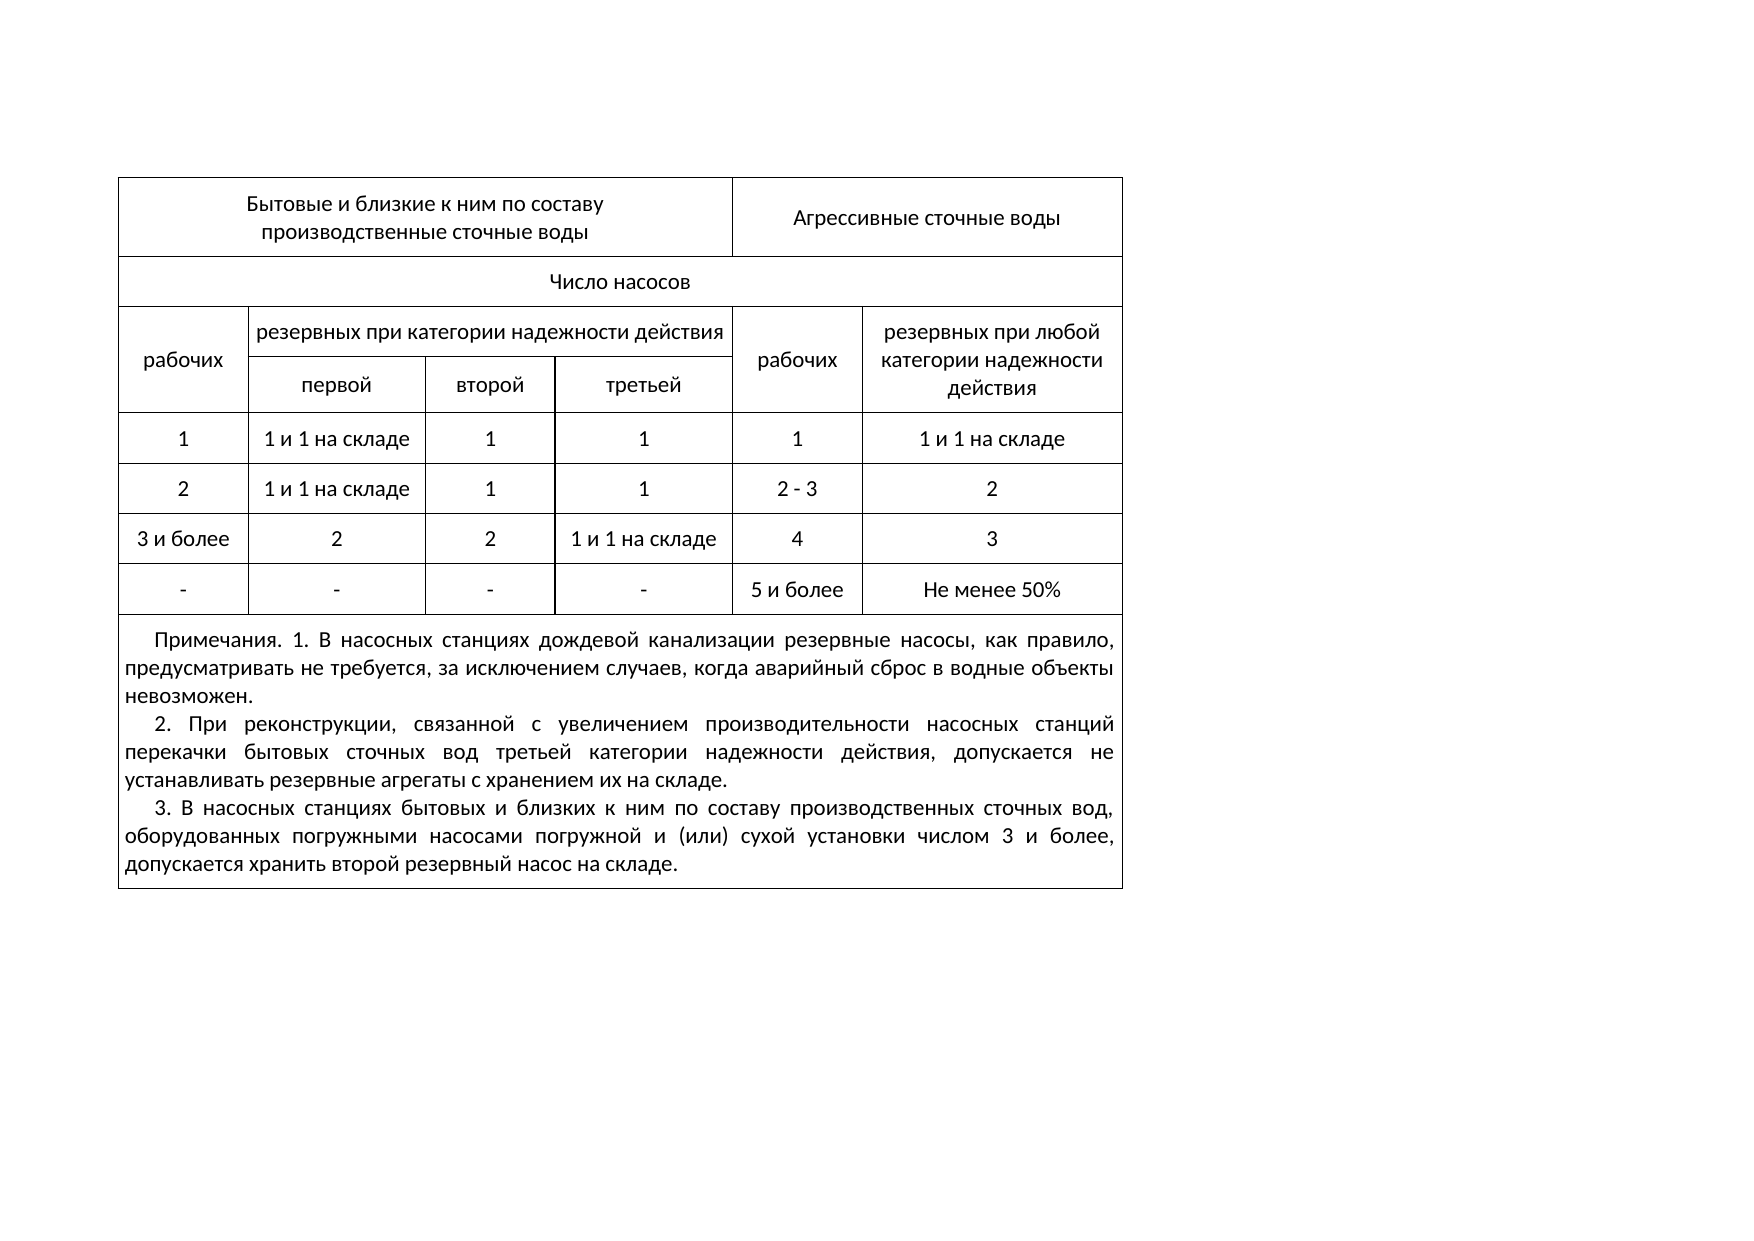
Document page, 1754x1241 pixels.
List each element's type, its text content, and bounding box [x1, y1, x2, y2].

table_cell - [249, 564, 425, 613]
table_cell рабочих [733, 307, 862, 412]
table_cell 1 [426, 413, 554, 462]
table_cell Число насосов [119, 257, 1122, 306]
table_header Агрессивные сточные воды [733, 178, 1122, 256]
table_cell 1 и 1 на складе [556, 514, 732, 563]
table_cell 1 [733, 413, 862, 462]
table_cell третьей [556, 357, 732, 412]
table_cell резервных при любой категории надежности действия [863, 307, 1122, 412]
table_cell резервных при категории надежности действия [249, 307, 732, 356]
table_cell - [556, 564, 732, 613]
table_cell Примечания. 1. В насосных станциях дождевой канализации резервные насосы, как правило, предусматривать не требуется, за исключением случаев, когда аварийный сброс в водные объекты невозможен. 2. При реконструкции, связанной с увеличением производительности насосных станций перекачки бытовых сточных вод третьей категории надежности действия, допускается не устанавливать резервные агрегаты с хранением их на складе. 3. В насосных станциях бытовых и близких к ним по составу производственных сточных вод, оборудованных погружными насосами погружной и (или) сухой установки числом 3 и более, допускается хранить второй резервный насос на складе. [119, 615, 1122, 888]
table_cell 1 и 1 на складе [863, 413, 1122, 462]
table_cell 4 [733, 514, 862, 563]
table_cell 1 и 1 на складе [249, 413, 425, 462]
table_cell - [426, 564, 554, 613]
table_cell 1 [119, 413, 248, 462]
table_cell первой [249, 357, 425, 412]
table_cell второй [426, 357, 554, 412]
table_cell рабочих [119, 307, 248, 412]
table_cell 2 [426, 514, 554, 563]
table_cell 1 [426, 464, 554, 513]
table_cell 1 [556, 413, 732, 462]
table_header Бытовые и близкие к ним по составу производственные сточные воды [119, 178, 732, 256]
table_cell 3 и более [119, 514, 248, 563]
table_cell 5 и более [733, 564, 862, 613]
table_cell 2 [863, 464, 1122, 513]
table_cell 1 [556, 464, 732, 513]
table_cell 2 - 3 [733, 464, 862, 513]
table_cell 1 и 1 на складе [249, 464, 425, 513]
table_cell 2 [119, 464, 248, 513]
table_cell - [119, 564, 248, 613]
table_cell 2 [249, 514, 425, 563]
table_cell Не менее 50% [863, 564, 1122, 613]
table_cell 3 [863, 514, 1122, 563]
